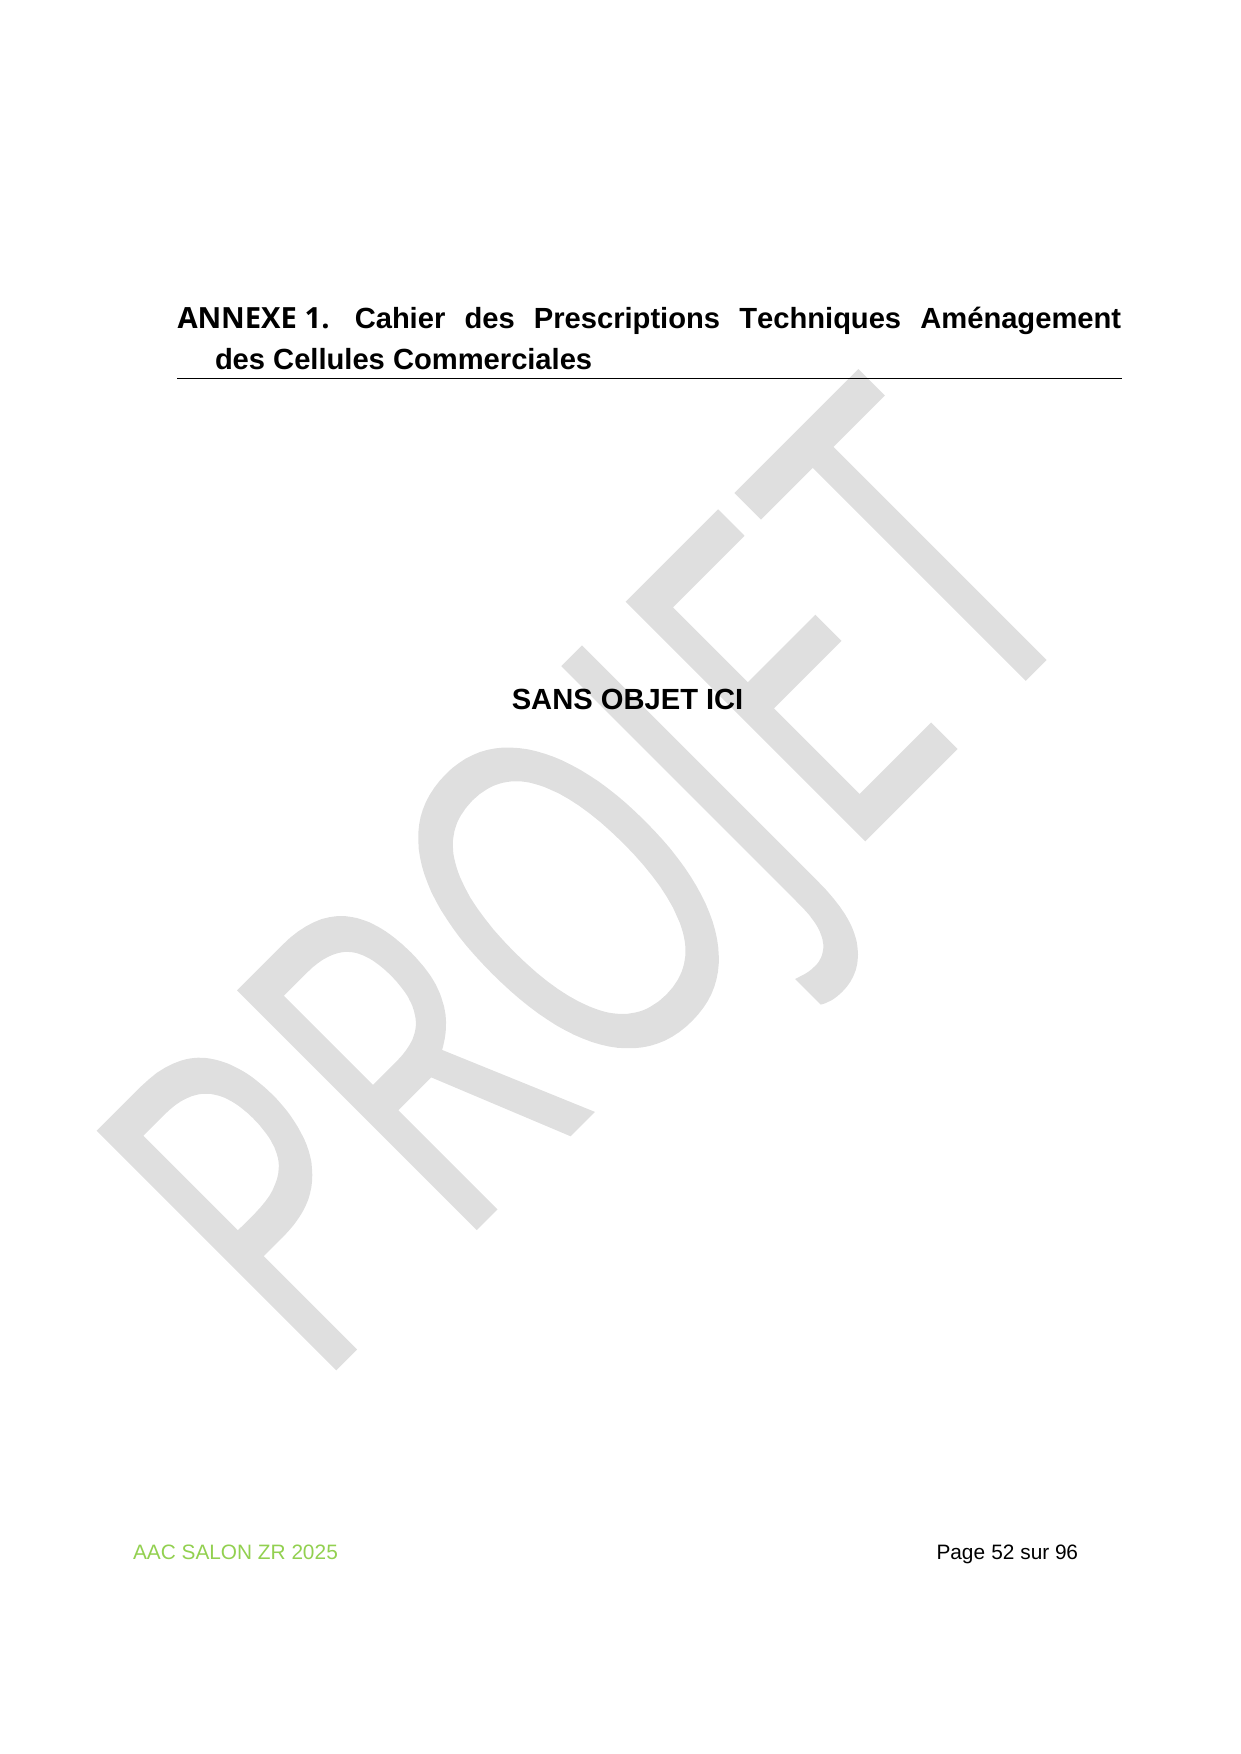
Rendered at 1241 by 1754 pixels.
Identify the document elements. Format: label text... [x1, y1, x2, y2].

text Cahier des Prescriptions Techniques Aménagement des Cellules Commerciales [177, 297, 1122, 378]
text SANS OBJET ICI [133, 682, 1122, 716]
